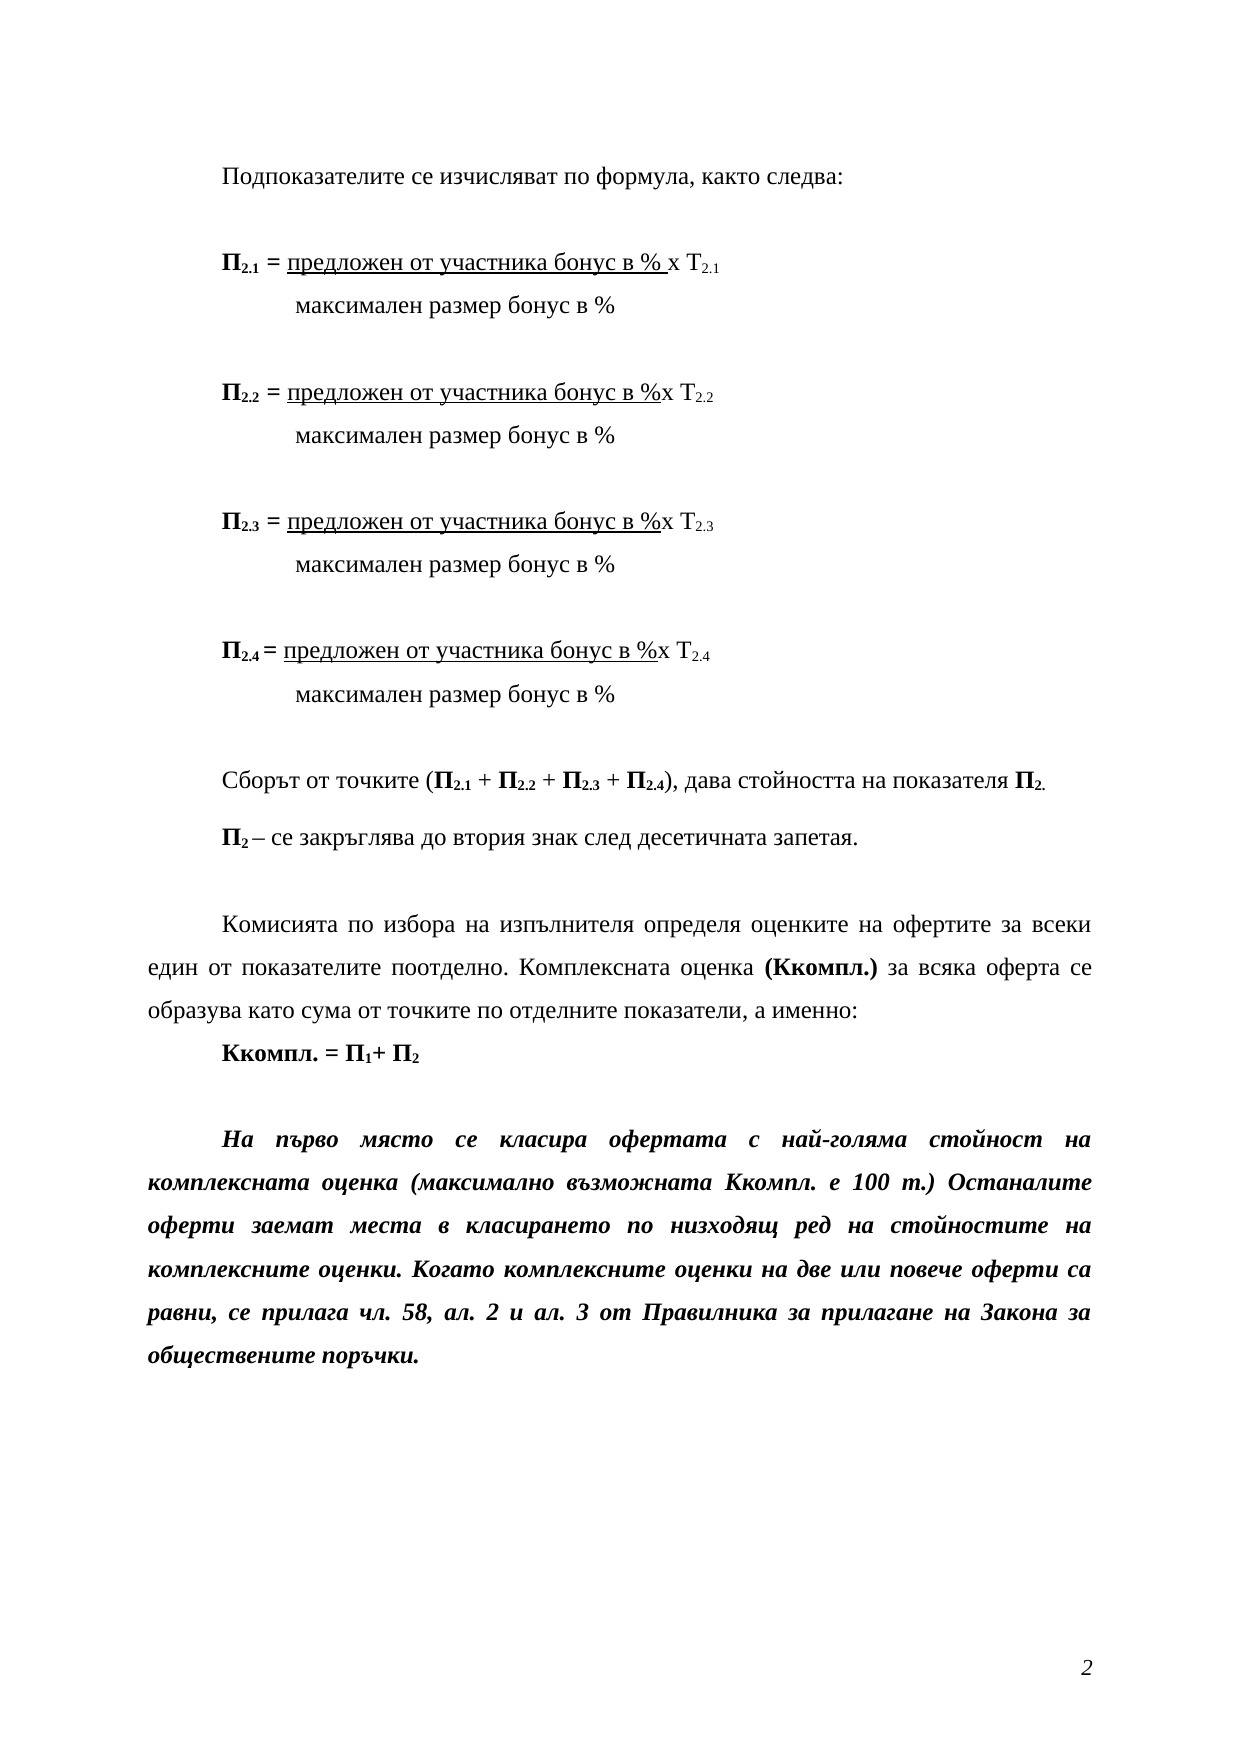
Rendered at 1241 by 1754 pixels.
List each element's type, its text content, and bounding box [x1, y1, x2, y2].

text максимален размер бонус в % [148, 291, 1092, 319]
text максимален размер бонус в % [148, 549, 1092, 578]
text максимален размер бонус в % [148, 420, 1092, 449]
text П2.1 = предложен от участника бонус в % х Т2.1 [148, 247, 1092, 276]
text На първо място се класира офертата с най-голяма стойност на комплексната оценка (максимално възможната Ккомпл. е 100 т.) Останалите оферти заемат места в класирането по низходящ ред на стойностите на комплексните оценки. Когато комплексните оценки на две или повече оферти са равни, се прилага чл. 58, ал. 2 и ал. 3 от Правилника за прилагане на Закона за обществените поръчки. [148, 1124, 1092, 1369]
text П2.4 = предложен от участника бонус в %х Т2.4 [148, 636, 1092, 664]
text Подпоказателите се изчисляват по формула, както следва: [148, 161, 1092, 190]
text П2.3 = предложен от участника бонус в %х Т2.3 [148, 506, 1092, 535]
text Ккомпл. = П1+ П2 [148, 1038, 1092, 1067]
text П2.2 = предложен от участника бонус в %х Т2.2 [148, 377, 1092, 406]
text максимален размер бонус в % [148, 679, 1092, 707]
text П2 – се закръглява до втория знак след десетичната запетая. [148, 822, 1092, 851]
text Сборът от точките (П2.1 + П2.2 + П2.3 + П2.4), дава стойността на показателя П2. [148, 765, 1092, 794]
text Комисията по избора на изпълнителя определя оценките на офертите за всеки един от показателите поотделно. Комплексната оценка (Ккомпл.) за всяка оферта се образува като сума от точките по отделните показатели, а именно: [148, 909, 1092, 1024]
